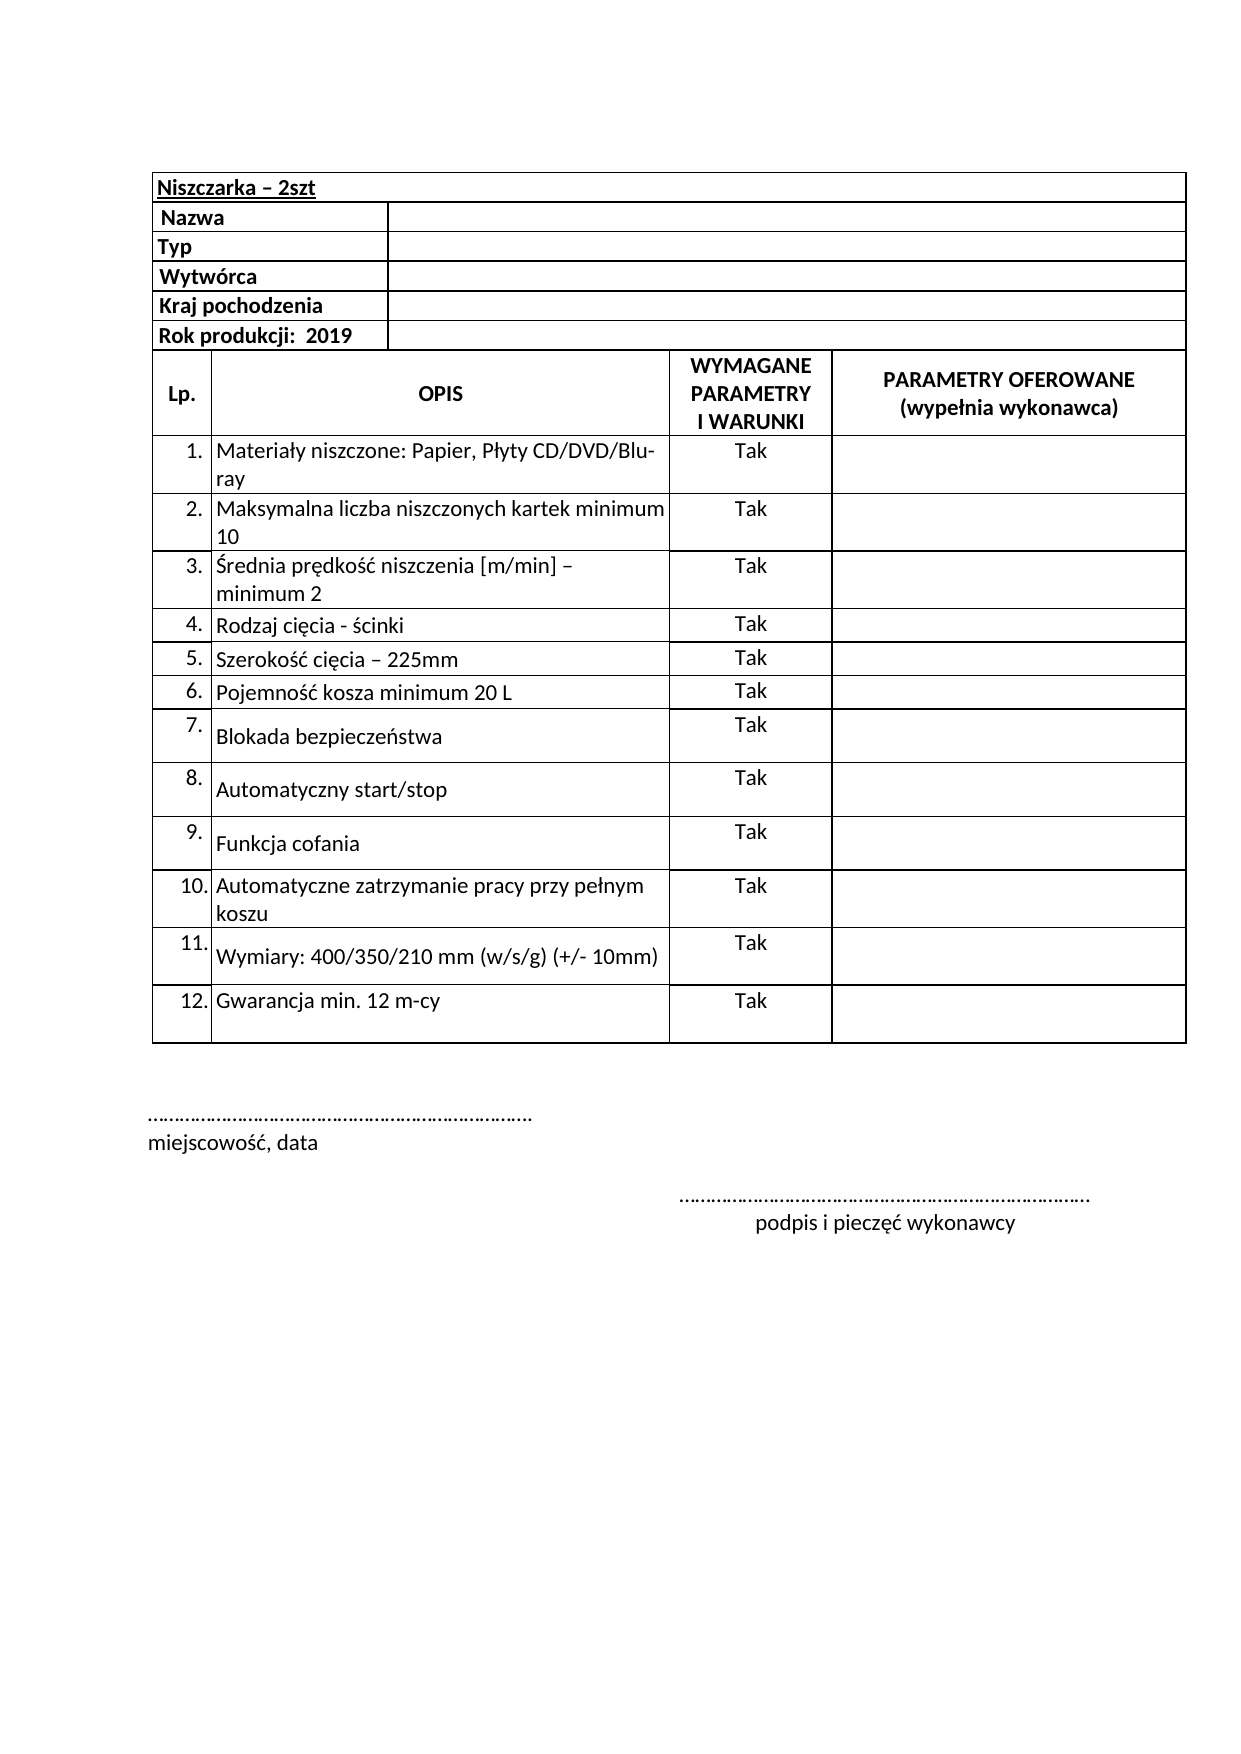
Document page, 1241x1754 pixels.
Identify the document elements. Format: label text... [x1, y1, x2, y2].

table_cell [833, 986, 1185, 1042]
table_cell [153, 676, 211, 708]
table_cell [153, 494, 211, 550]
table_cell Wymiary: 400/350/210 mm (w/s/g) (+/- 10mm) [212, 928, 669, 984]
text …………………………………………………………………… [148, 1156, 1093, 1208]
table_cell [833, 676, 1185, 708]
table_cell Tak [670, 552, 831, 608]
table_cell [833, 928, 1185, 984]
table_cell Tak [670, 436, 831, 492]
table_cell WYMAGANE PARAMETRY I WARUNKI [670, 351, 831, 435]
table_cell Tak [670, 928, 831, 984]
table_cell Automatyczne zatrzymanie pracy przy pełnym koszu [212, 870, 669, 927]
table_cell Tak [670, 676, 831, 708]
table_cell [153, 928, 211, 984]
table_cell Rodzaj cięcia - ścinki [212, 609, 669, 641]
table_cell [833, 871, 1185, 927]
table_cell [153, 763, 211, 816]
table_cell [833, 436, 1185, 492]
table_cell [833, 552, 1185, 608]
table_cell Średnia prędkość niszczenia [m/min] – minimum 2 [212, 551, 669, 608]
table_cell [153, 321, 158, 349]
text ………………………………………………………………. [148, 1099, 1093, 1128]
table_cell Tak [670, 643, 831, 675]
table_cell [153, 609, 211, 641]
table_cell Tak [670, 494, 831, 550]
text podpis i pieczęć wykonawcy [148, 1208, 1093, 1236]
table_cell [153, 871, 211, 927]
table_cell Gwarancja min. 12 m-cy [212, 985, 669, 1042]
table_cell Automatyczny start/stop [212, 763, 669, 816]
table_header Niszczarka – 2szt [153, 173, 1185, 201]
table_cell PARAMETRY OFEROWANE (wypełnia wykonawca) [833, 351, 1185, 435]
table_cell OPIS [212, 351, 669, 435]
table_cell [153, 436, 211, 492]
table_cell [153, 710, 211, 762]
table_cell Tak [670, 986, 831, 1042]
table_cell Tak [670, 710, 831, 762]
table_cell Lp. [153, 351, 211, 435]
table_cell [153, 817, 211, 869]
table_cell [833, 609, 1185, 641]
table_cell [153, 643, 211, 675]
table_cell Szerokość cięcia – 225mm [212, 642, 669, 675]
table_cell Materiały niszczone: Papier, Płyty CD/DVD/Blu-ray [212, 436, 669, 492]
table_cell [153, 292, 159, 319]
table_cell [833, 643, 1185, 675]
table_cell [833, 763, 1185, 816]
table_cell Blokada bezpieczeństwa [212, 709, 669, 762]
table_cell Pojemność kosza minimum 20 L [212, 676, 669, 708]
table_cell Maksymalna liczba niszczonych kartek minimum 10 [212, 494, 669, 550]
table_cell Tak [670, 609, 831, 641]
table_cell Tak [670, 763, 831, 816]
text miejscowość, data [148, 1128, 1093, 1156]
table_cell Tak [670, 871, 831, 927]
table_cell Funkcja cofania [212, 817, 669, 869]
table_cell [833, 710, 1185, 762]
table_cell [153, 552, 211, 608]
table_cell [833, 494, 1185, 550]
table_cell Tak [670, 817, 831, 869]
table_cell [833, 817, 1185, 869]
table_cell [153, 986, 211, 1042]
